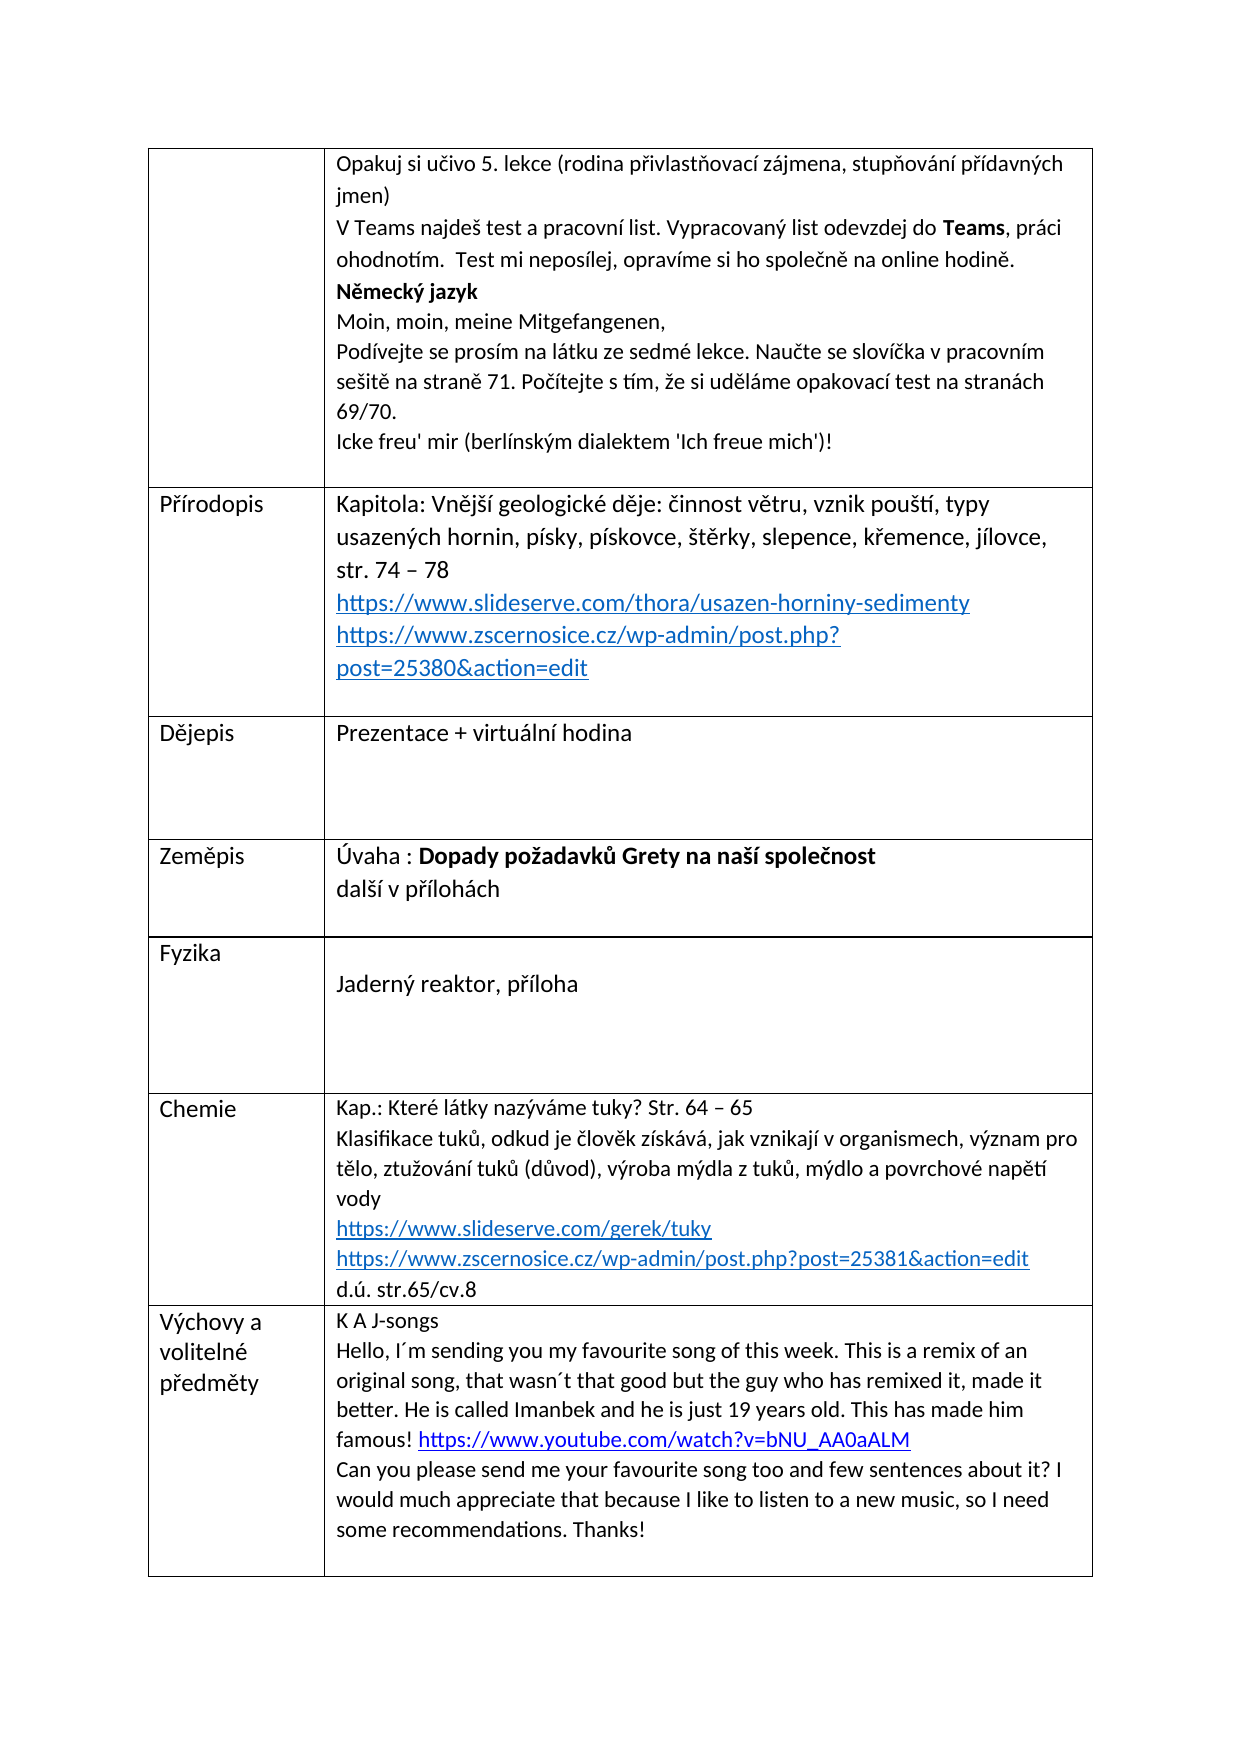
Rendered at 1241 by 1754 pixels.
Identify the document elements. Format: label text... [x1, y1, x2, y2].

table_cell Kap.: Které látky nazýváme tuky? Str. 64 – 65 Klasifikace tuků, odkud je člověk získává, jak vznikají v organismech, význam pro tělo, ztužování tuků (důvod), výroba mýdla z tuků, mýdlo a povrchové napětí vody https://www.slideserve.com/gerek/tuky https://www.zscernosice.cz/wp-admin/post.php?post=25381&action=edit d.ú. str.65/cv.8 [325, 1094, 1092, 1305]
table_cell Dějepis [149, 717, 324, 839]
table_cell Chemie [149, 1094, 324, 1305]
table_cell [325, 149, 1092, 487]
table_cell Úvaha : Dopady požadavků Grety na naší společnost další v přílohách [325, 840, 1092, 936]
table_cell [149, 1306, 324, 1576]
table_cell Kapitola: Vnější geologické děje: činnost větru, vznik pouští, typy usazených hornin, písky, pískovce, štěrky, slepence, křemence, jílovce, str. 74 – 78 https://www.slideserve.com/thora/usazen-horniny-sedimenty https://www.zscernosice.cz/wp-admin/post.php?post=25380&action=edit [325, 488, 1092, 716]
table_cell Přírodopis [149, 488, 324, 716]
table_cell Zeměpis [149, 840, 324, 936]
table_cell Fyzika [149, 938, 324, 1092]
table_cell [325, 1306, 1092, 1576]
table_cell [149, 149, 324, 487]
table_cell Prezentace + virtuální hodina [325, 717, 1092, 839]
table_cell Jaderný reaktor, příloha [325, 938, 1092, 1092]
